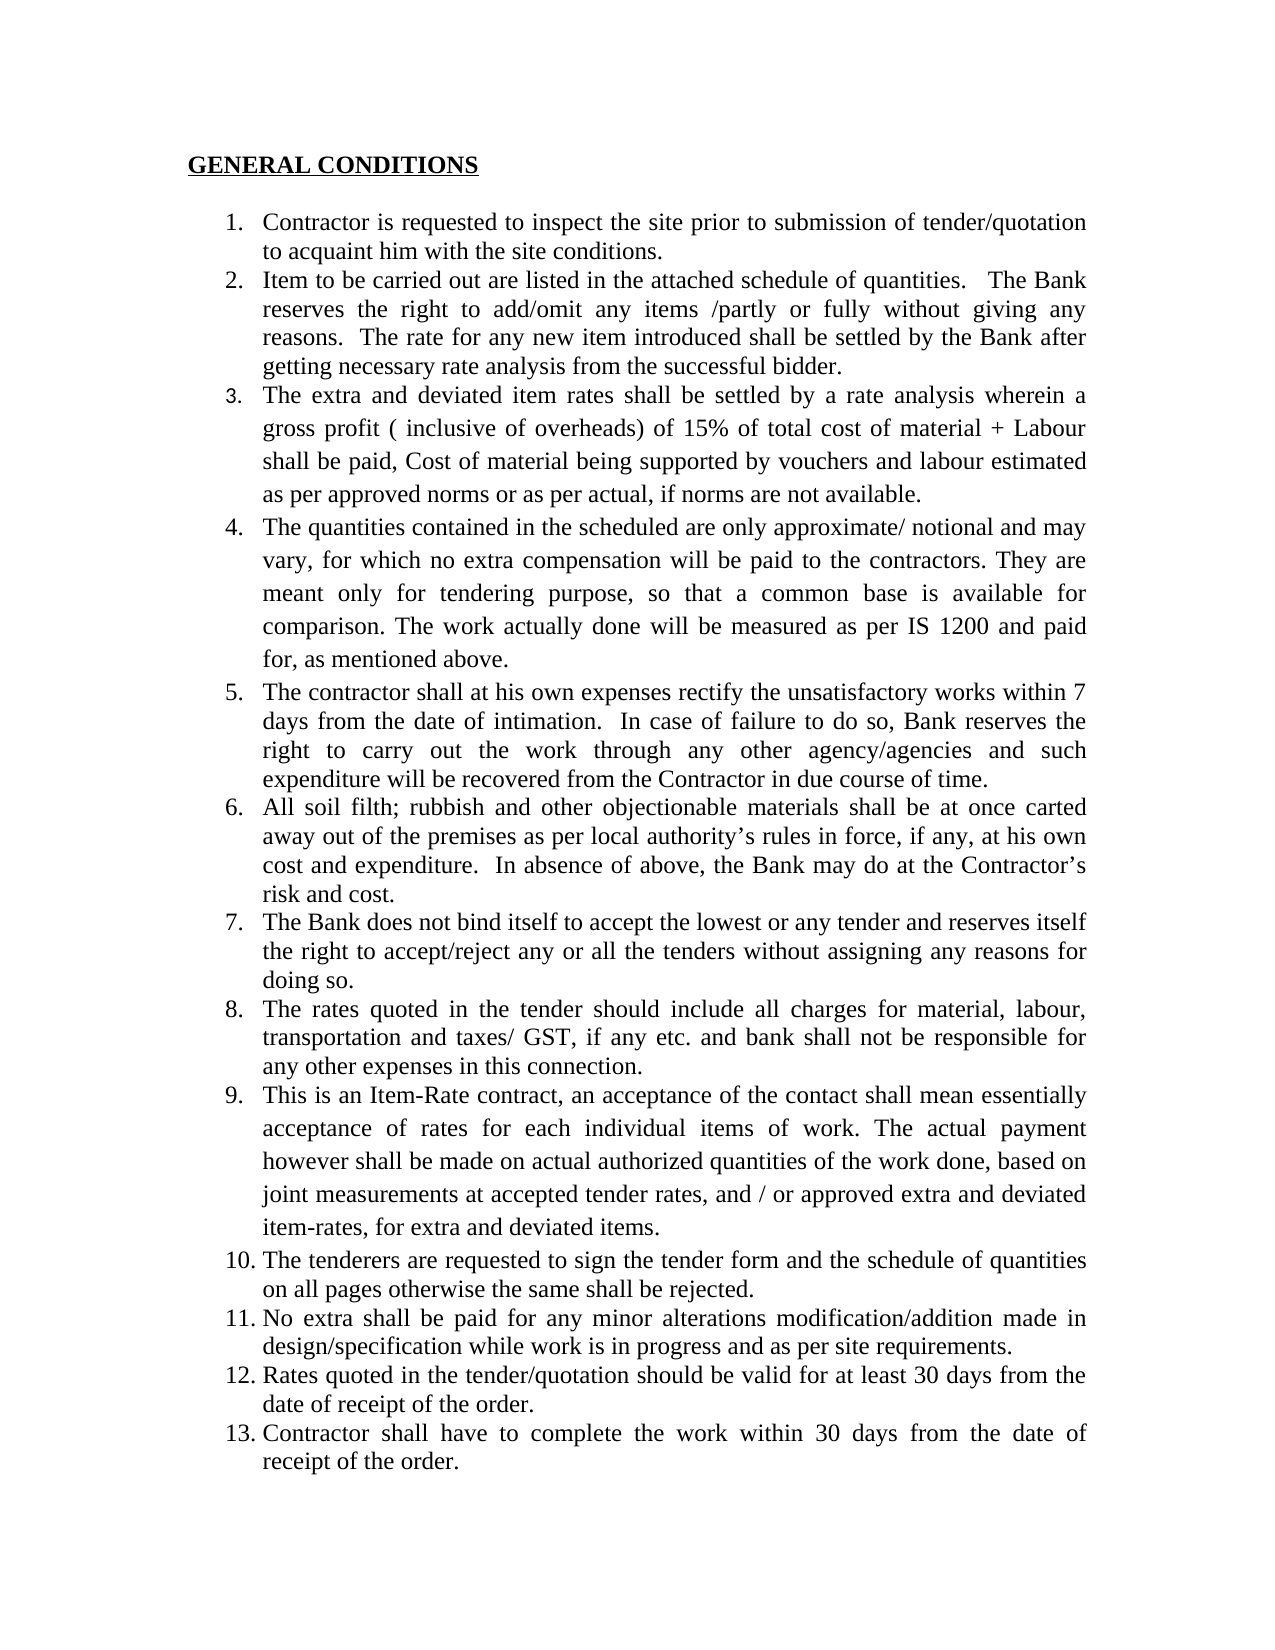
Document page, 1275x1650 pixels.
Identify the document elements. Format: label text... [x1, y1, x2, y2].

list The extra and deviated item rates shall be settled by a rate analysis wherein a gross profit ( inclusive of overheads) of 15% of total cost of material + Labour shall be paid, Cost of material being supported by vouchers and labour estimated as per approved norms or as per actual, if norms are not available. [225, 380, 1087, 508]
list The Bank does not bind itself to accept the lowest or any tender and reserves itself the right to accept/reject any or all the tenders without assigning any reasons for doing so. [225, 907, 1087, 994]
list Rates quoted in the tender/quotation should be valid for at least 30 days from the date of receipt of the order. [225, 1360, 1087, 1418]
list The quantities contained in the scheduled are only approximate/ notional and may vary, for which no extra compensation will be paid to the contractors. They are meant only for tendering purpose, so that a common base is available for comparison. The work actually done will be measured as per IS 1200 and paid for, as mentioned above. [225, 512, 1087, 673]
list The tenderers are requested to sign the tender form and the schedule of quantities on all pages otherwise the same shall be rejected. [225, 1245, 1087, 1303]
list Contractor is requested to inspect the site prior to submission of tender/quotation to acquaint him with the site conditions. [225, 207, 1087, 265]
list All soil filth; rubbish and other objectionable materials shall be at once carted away out of the premises as per local authority’s rules in force, if any, at his own cost and expenditure. In absence of above, the Bank may do at the Contractor’s risk and cost. [225, 792, 1087, 907]
text GENERAL CONDITIONS [187, 150, 1087, 179]
list Item to be carried out are listed in the attached schedule of quantities. The Bank reserves the right to add/omit any items /partly or fully without giving any reasons. The rate for any new item introduced shall be settled by the Bank after getting necessary rate analysis from the successful bidder. [225, 265, 1087, 380]
list Contractor shall have to complete the work within 30 days from the date of receipt of the order. [225, 1418, 1087, 1475]
list The rates quoted in the tender should include all charges for material, labour, transportation and taxes/ GST, if any etc. and bank shall not be responsible for any other expenses in this connection. [225, 994, 1087, 1080]
list This is an Item-Rate contract, an acceptance of the contact shall mean essentially acceptance of rates for each individual items of work. The actual payment however shall be made on actual authorized quantities of the work done, based on joint measurements at accepted tender rates, and / or approved extra and deviated item-rates, for extra and deviated items. [225, 1080, 1087, 1241]
list No extra shall be paid for any minor alterations modification/addition made in design/specification while work is in progress and as per site requirements. [225, 1303, 1087, 1360]
list The contractor shall at his own expenses rectify the unsatisfactory works within 7 days from the date of intimation. In case of failure to do so, Bank reserves the right to carry out the work through any other agency/agencies and such expenditure will be recovered from the Contractor in due course of time. [225, 677, 1087, 792]
